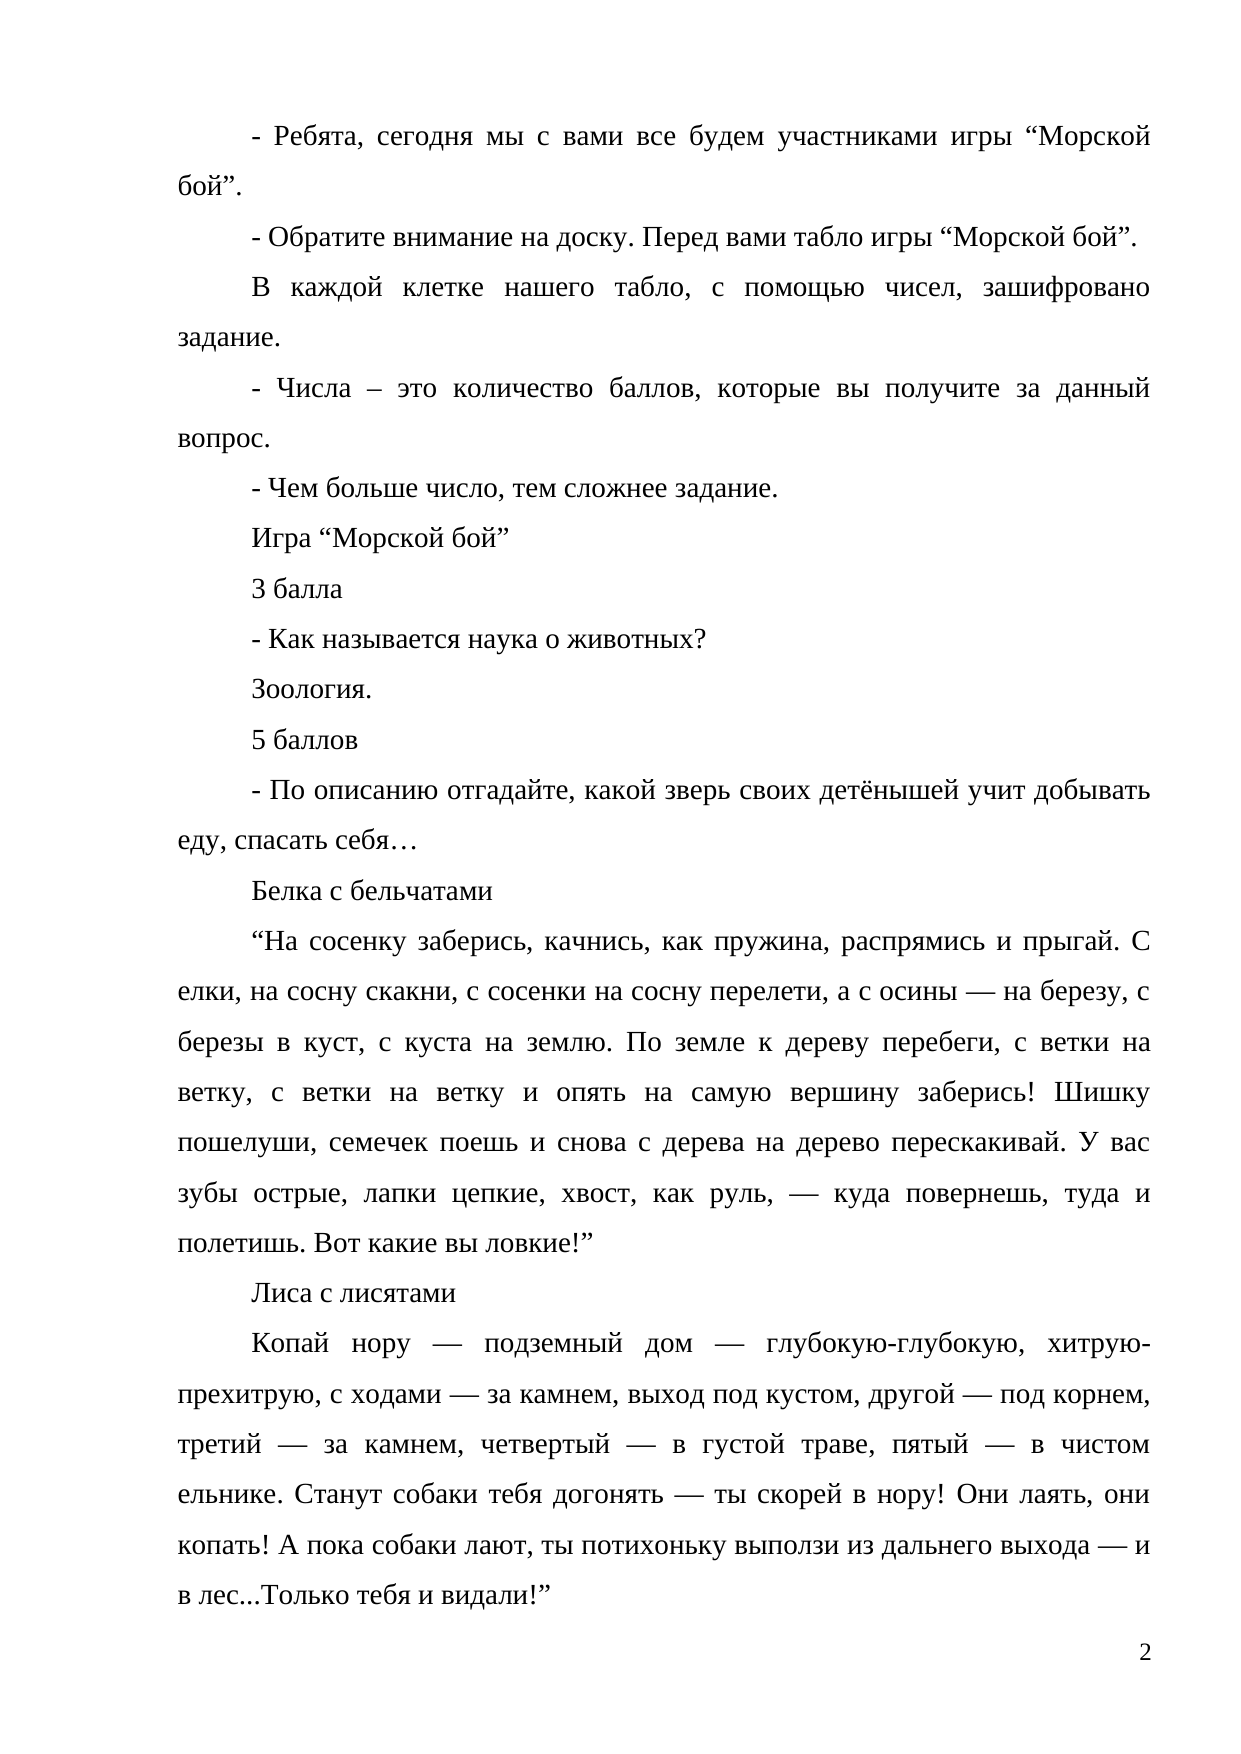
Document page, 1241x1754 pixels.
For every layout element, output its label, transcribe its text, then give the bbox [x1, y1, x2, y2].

text “На сосенку заберись, качнись, как пружина, распрямись и прыгай. С елки, на сосну скакни, с сосенки на сосну перелети, а с осины — на березу, с березы в куст, с куста на землю. По земле к дереву перебеги, с ветки на ветку, с ветки на ветку и опять на самую вершину заберись! Шишку пошелуши, семечек поешь и снова с дерева на дерево перескакивай. У вас зубы острые, лапки цепкие, хвост, как руль, — куда повернешь, туда и полетишь. Вот какие вы ловкие!” [177, 923, 1152, 1258]
text - Обратите внимание на доску. Перед вами табло игры “Морской бой”. [177, 219, 1152, 252]
text 3 балла [177, 571, 1152, 604]
text Игра “Морской бой” [177, 521, 1152, 554]
text - По описанию отгадайте, какой зверь своих детёнышей учит добывать еду, спасать себя… [177, 772, 1152, 856]
text Зоология. [177, 672, 1152, 705]
text - Как называется наука о животных? [177, 621, 1152, 655]
text - Ребята, сегодня мы с вами все будем участниками игры “Морской бой”. [177, 118, 1152, 202]
text Белка с бельчатами [177, 873, 1152, 906]
text - Числа – это количество баллов, которые вы получите за данный вопрос. [177, 370, 1152, 453]
text 5 баллов [177, 722, 1152, 755]
text Копай нору — подземный дом — глубокую-глубокую, хитрую-прехитрую, с ходами — за камнем, выход под кустом, другой — под корнем, третий — за камнем, четвертый — в густой траве, пятый — в чистом ельнике. Станут собаки тебя догонять — ты скорей в нору! Они лаять, они копать! А пока собаки лают, ты потихоньку выползи из дальнего выхода — и в лес...Только тебя и видали!” [177, 1326, 1152, 1611]
text - Чем больше число, тем сложнее задание. [177, 470, 1152, 504]
text Лиса с лисятами [177, 1275, 1152, 1309]
text В каждой клетке нашего табло, с помощью чисел, зашифровано задание. [177, 269, 1152, 353]
